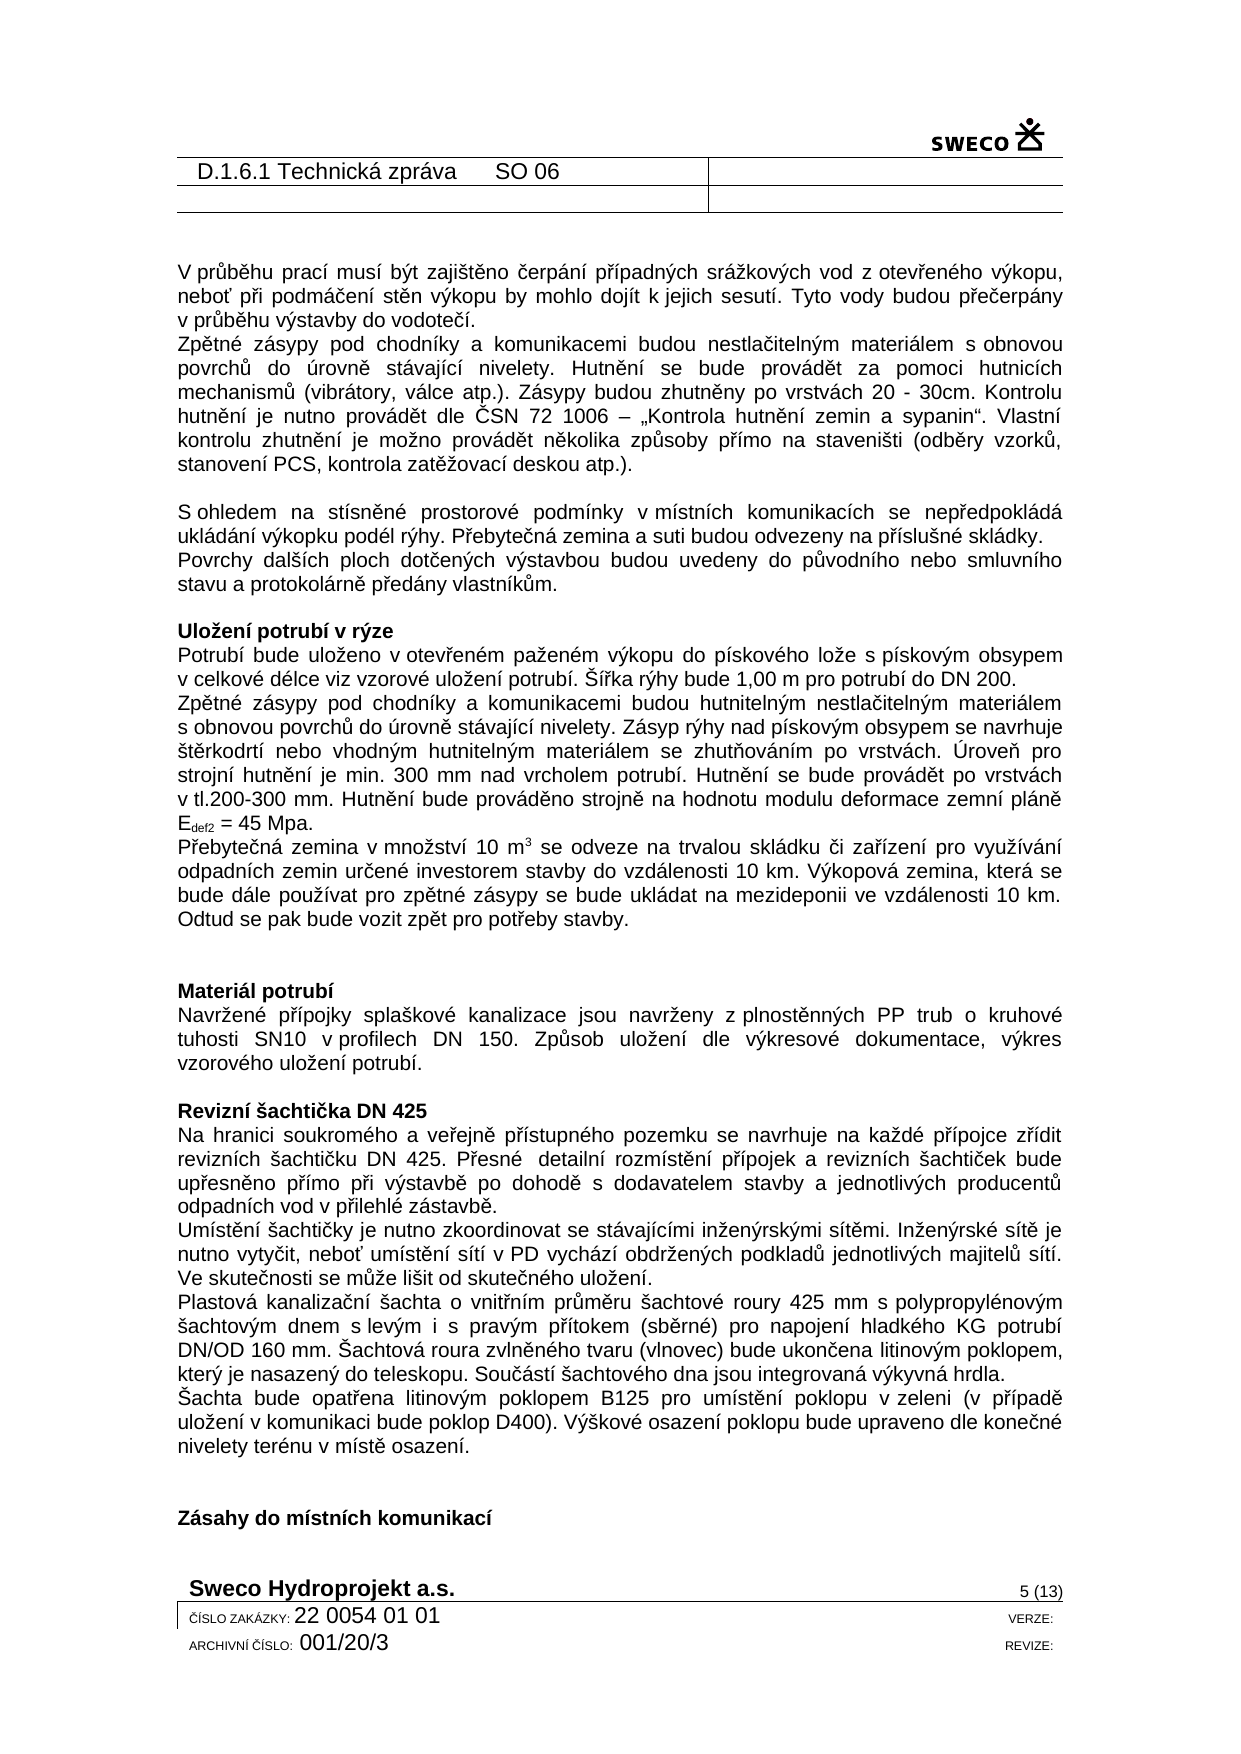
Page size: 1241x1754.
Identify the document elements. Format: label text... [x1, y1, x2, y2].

text Povrchy dalších ploch dotčených výstavbou budou uvedeny do původního nebo smluvního stavu a protokolárně předány vlastníkům. [177, 547, 1063, 595]
text Přebytečná zemina v množství 10 m3 se odveze na trvalou skládku či zařízení pro využívání odpadních zemin určené investorem stavby do vzdálenosti 10 km. Výkopová zemina, která se bude dále používat pro zpětné zásypy se bude ukládat na mezideponii ve vzdálenosti 10 km. Odtud se pak bude vozit zpět pro potřeby stavby. [177, 835, 1063, 931]
text Zpětné zásypy pod chodníky a komunikacemi budou hutnitelným nestlačitelným materiálem s obnovou povrchů do úrovně stávající nivelety. Zásyp rýhy nad pískovým obsypem se navrhuje štěrkodrtí nebo vhodným hutnitelným materiálem se zhutňováním po vrstvách. Úroveň pro strojní hutnění je min. 300 mm nad vrcholem potrubí. Hutnění se bude provádět po vrstvách v tl.200-300 mm. Hutnění bude prováděno strojně na hodnotu modulu deformace zemní pláně Edef2 = 45 Mpa. [177, 691, 1063, 835]
text S ohledem na stísněné prostorové podmínky v místních komunikacích se nepředpokládá ukládání výkopku podél rýhy. Přebytečná zemina a suti budou odvezeny na příslušné skládky. [177, 499, 1063, 547]
text Plastová kanalizační šachta o vnitřním průměru šachtové roury s polypropylénovým šachtovým dnem s levým i s pravým přítokem (sběrné) pro napojení hladkého KG potrubí DN/OD 160 mm. Šachtová roura zvlněného tvaru (vlnovec) bude ukončena litinovým poklopem, který je nasazený do teleskopu. Součástí šachtového dna jsou integrovaná výkyvná hrdla. [177, 1290, 1063, 1386]
text Zásahy do místních komunikací [177, 1506, 1063, 1530]
text Zpětné zásypy pod chodníky a komunikacemi budou nestlačitelným materiálem s obnovou povrchů do úrovně stávající nivelety. Hutnění se bude provádět za pomoci hutnicích mechanismů (vibrátory, válce atp.). Zásypy budou zhutněny po vrstvách 20 - 30cm. Kontrolu hutnění je nutno provádět dle ČSN 72 1006 – „Kontrola hutnění zemin a sypanin“. Vlastní kontrolu zhutnění je možno provádět několika způsoby přímo na staveništi (odběry vzorků, stanovení PCS, kontrola zatěžovací deskou atp.). [177, 332, 1063, 476]
text V průběhu prací musí být zajištěno čerpání případných srážkových vod z otevřeného výkopu, neboť při podmáčení stěn výkopu by mohlo dojít k jejich sesutí. Tyto vody budou přečerpány v průběhu výstavby do vodotečí. [177, 260, 1063, 332]
text Šachta bude opatřena litinovým poklopem B125 pro umístění poklopu v zeleni (v případě uložení v komunikaci bude poklop D400). Výškové osazení poklopu bude upraveno dle konečné nivelety terénu v místě osazení. [177, 1386, 1063, 1458]
text Uložení potrubí v rýze [177, 619, 1063, 643]
text Materiál potrubí [177, 979, 1063, 1003]
text Potrubí bude uloženo v otevřeném paženém výkopu do pískového lože s pískovým obsypem v celkové délce viz vzorové uložení potrubí. Šířka rýhy bude 1,00 m pro potrubí do DN 200. [177, 643, 1063, 691]
text Na hranici soukromého a veřejně přístupného pozemku se navrhuje na každé přípojce zřídit revizních šachtičku DN 425. Přesné detailní rozmístění přípojek a revizních šachtiček bude upřesněno přímo při výstavbě po dohodě s dodavatelem stavby a jednotlivých producentů odpadních vod v přilehlé zástavbě. [177, 1122, 1063, 1218]
text Umístění šachtičky je nutno zkoordinovat se stávajícími inženýrskými sítěmi. Inženýrské sítě je nutno vytyčit, neboť umístění sítí v PD vychází obdržených podkladů jednotlivých majitelů sítí. Ve skutečnosti se může lišit od skutečného uložení. [177, 1218, 1063, 1290]
text Navržené přípojky splaškové kanalizace jsou navrženy z plnostěnných PP trub o kruhové tuhosti SN10 v profilech DN 150. Způsob uložení dle výkresové dokumentace, výkres vzorového uložení potrubí. [177, 1003, 1063, 1074]
text Revizní šachtička DN 425 [177, 1098, 1063, 1122]
